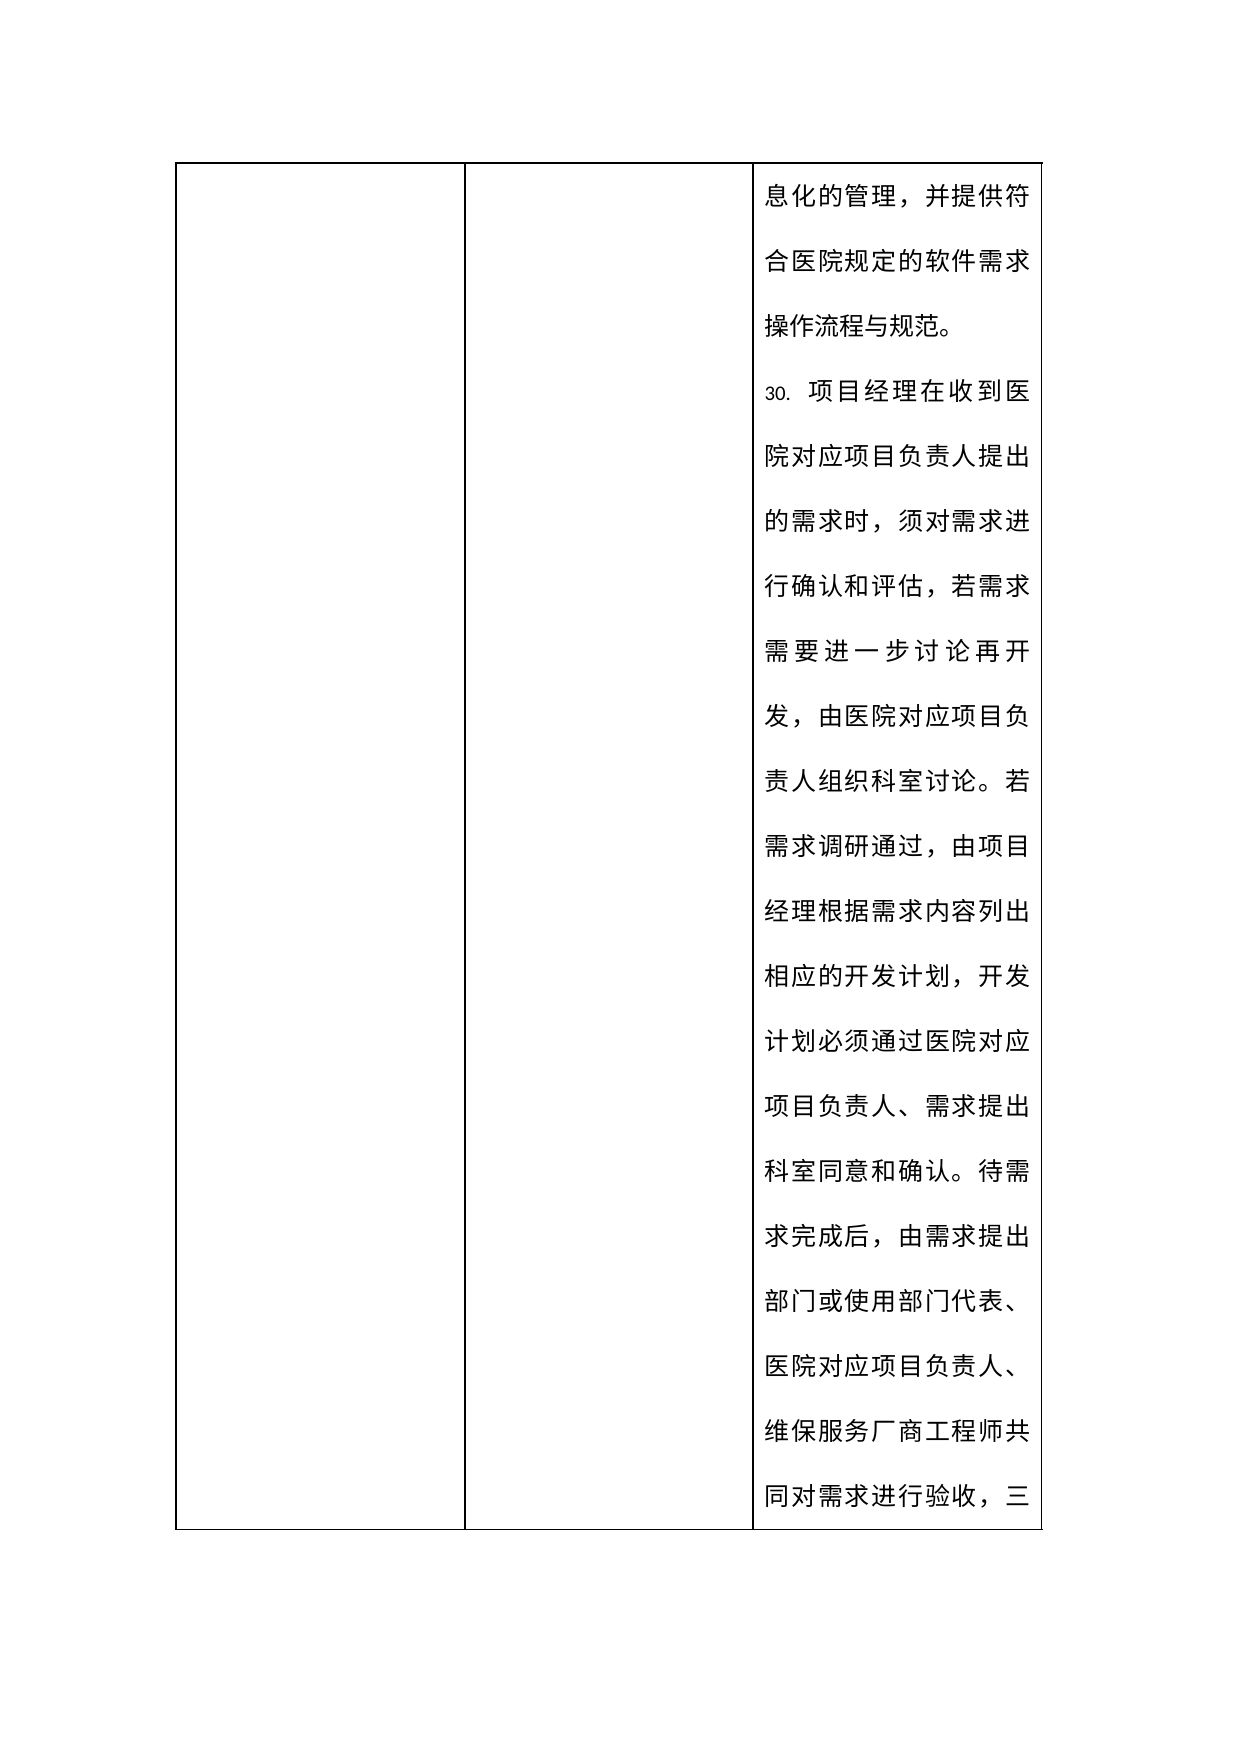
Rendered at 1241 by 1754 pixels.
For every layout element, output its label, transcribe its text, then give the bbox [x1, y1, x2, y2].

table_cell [754, 164, 1041, 1528]
table_cell [466, 164, 752, 1528]
table_cell 2 [177, 164, 464, 1528]
